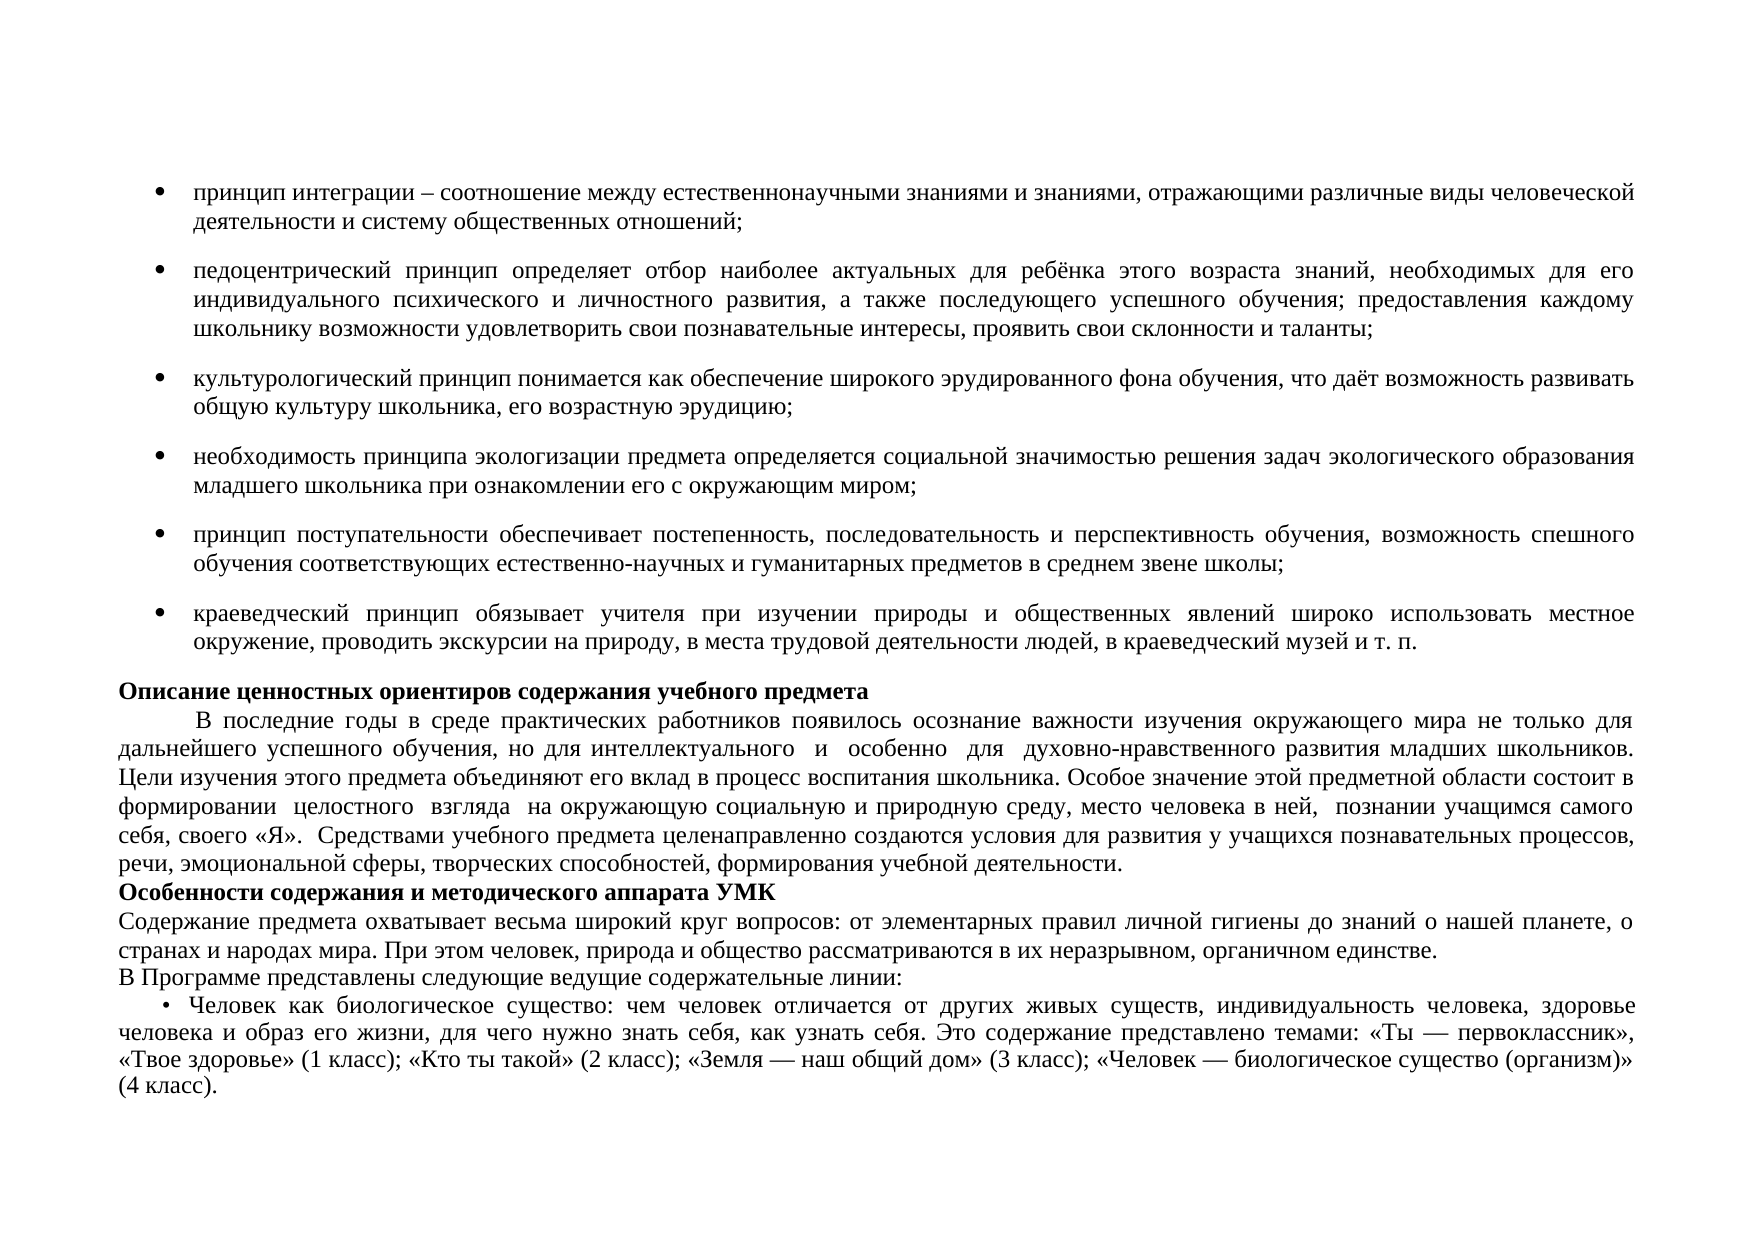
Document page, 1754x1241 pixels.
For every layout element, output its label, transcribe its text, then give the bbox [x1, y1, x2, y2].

text Особенности содержания и методического аппарата УМК [118, 877, 1636, 906]
list принцип интеграции – соотношение между естественнонаучными знаниями и знаниями, отражающими различные виды человеческой деятельности и систему общественных отношений; [156, 177, 1636, 235]
text Описание ценностных ориентиров содержания учебного предмета [118, 676, 1636, 705]
list краеведческий принцип обязывает учителя при изучении природы и общественных явлений широко использовать местное окружение, проводить экскурсии на природу, в места трудовой деятельности людей, в краеведческий музей и т. п. [156, 598, 1636, 655]
list педоцентрический принцип определяет отбор наиболее актуальных для ребёнка этого возраста знаний, необходимых для его индивидуального психического и личностного развития, а также последующего успешного обучения; предоставления каждому школьнику возможности удовлетворить свои познавательные интересы, проявить свои склонности и таланты; [156, 256, 1636, 342]
list принцип поступательности обеспечивает постепенность, последовательность и перспективность обучения, возможность спешного обучения соответствующих естественно-научных и гуманитарных предметов в среднем звене школы; [156, 519, 1636, 577]
text В последние годы в среде практических работников появилось осознание важности изучения окружающего мира не только для дальнейшего успешного обучения, но для интеллектуального и особенно для духовно-нравственного развития младших школьников. Цели изучения этого предмета объединяют его вклад в процесс воспитания школьника. Особое значение этой предметной области состоит в формировании целостного взгляда на окружающую социальную и природную среду, место человека в ней, познании учащимся самого себя, своего «Я». Средствами учебного предмета целенаправленно создаются условия для развития у учащихся познавательных процессов, речи, эмоциональной сферы, творческих способностей, формирования учебной деятельности. [118, 705, 1636, 877]
text В Программе представлены следующие ведущие содержательные линии: [118, 963, 1636, 990]
list необходимость принципа экологизации предмета определяется социальной значимостью решения задач экологического образования младшего школьника при ознакомлении его с окружающим миром; [156, 441, 1636, 498]
list культурологический принцип понимается как обеспечение широкого эрудированного фона обучения, что даёт возможность развивать общую культуру школьника, его возрастную эрудицию; [156, 363, 1636, 420]
text Содержание предмета охватывает весьма широкий круг вопросов: от элементарных правил личной гигиены до знаний о нашей планете, о странах и народах мира. При этом человек, природа и общество рассматриваются в их неразрывном, органичном единстве. [118, 906, 1636, 963]
list Человек как биологическое существо: чем человек отличается от других живых существ, индивидуальность человека, здоровье человека и образ его жизни, для чего нужно знать себя, как узнать себя. Это содержание представлено темами: «Ты — первоклассник», «Твое здоровье» (1 класс); «Кто ты такой» (2 класс); «Земля — наш общий дом» (3 класс); «Человек — биологическое существо (организм)» (4 класс). [118, 991, 1636, 1099]
